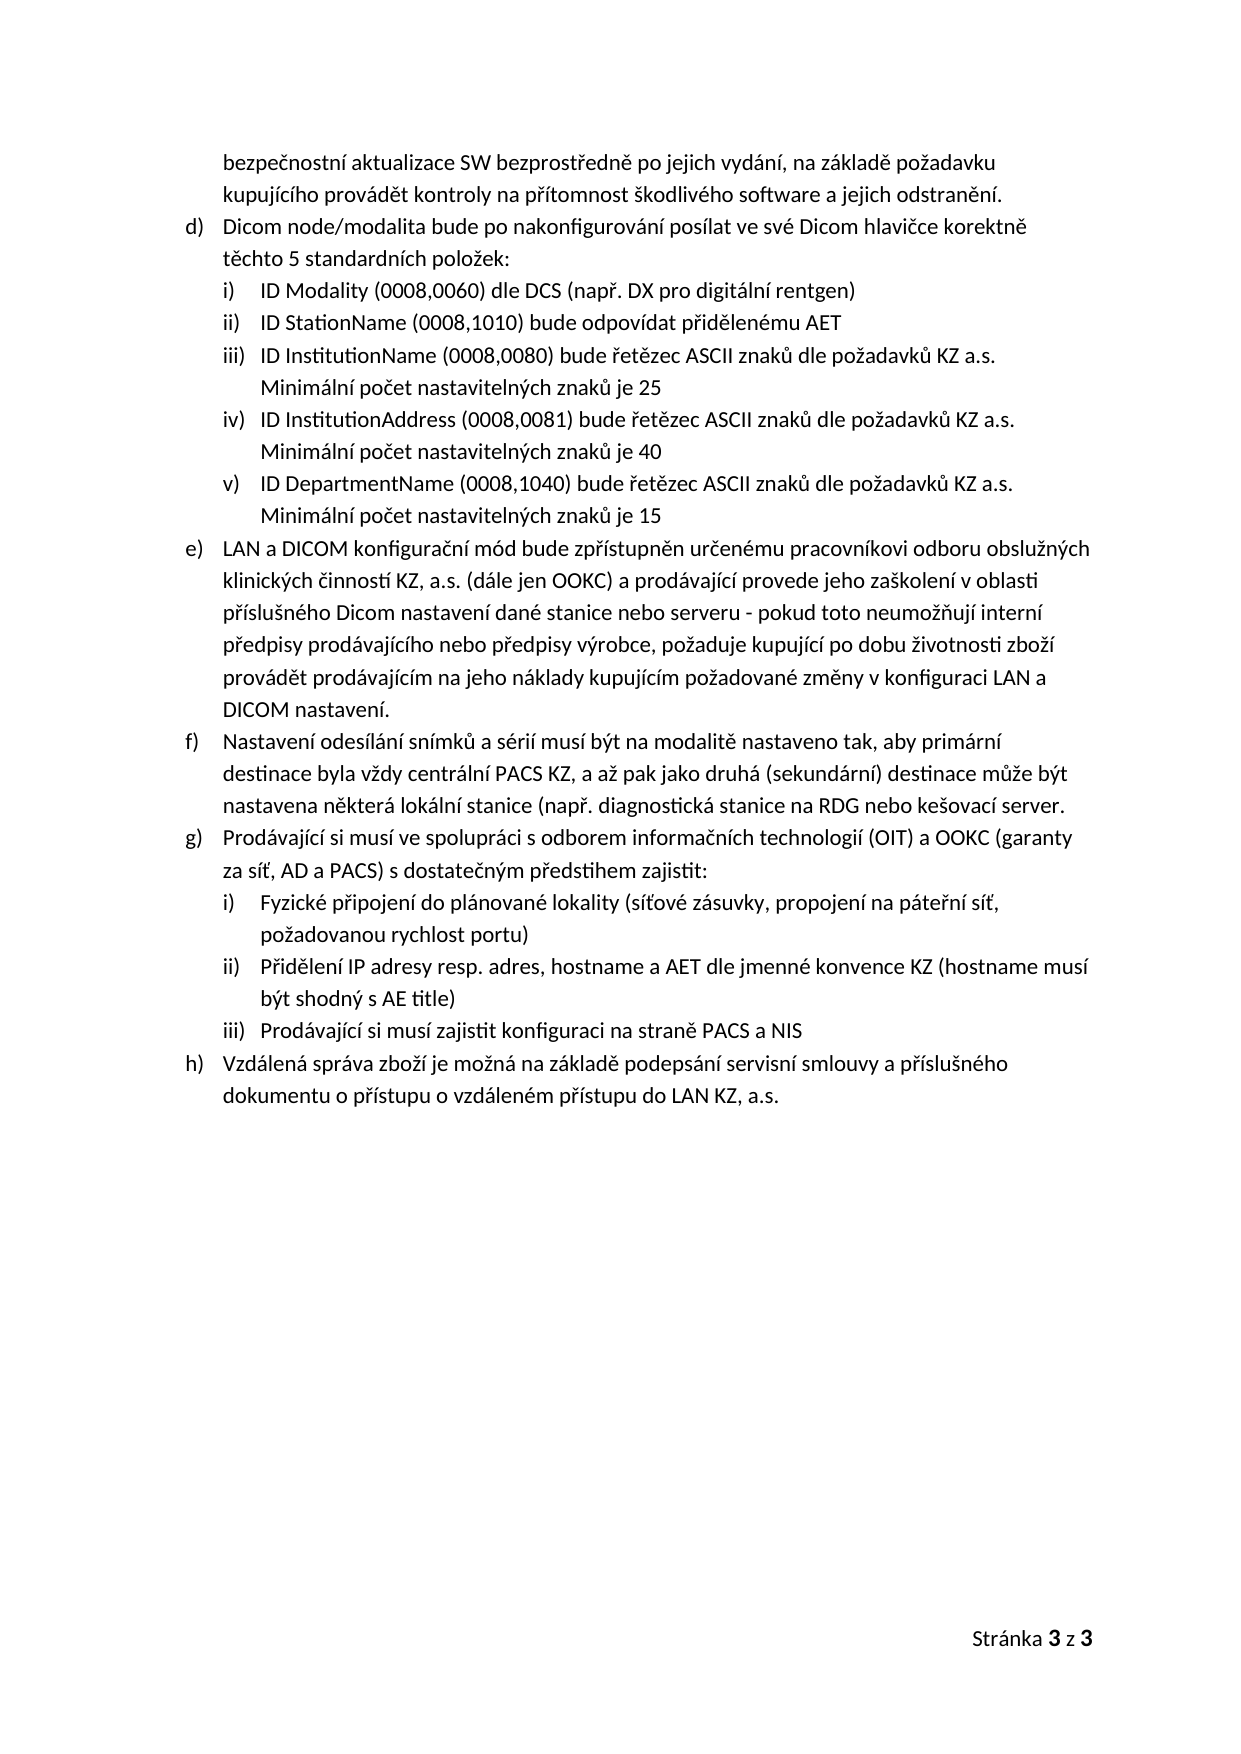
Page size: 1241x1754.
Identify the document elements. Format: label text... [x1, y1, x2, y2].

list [185, 148, 1093, 208]
list ID DepartmentName (0008,1040) bude řetězec ASCII znaků dle požadavků KZ a.s. Minimální počet nastavitelných znaků je 15 [223, 469, 1093, 530]
list ID StationName (0008,1010) bude odpovídat přidělenému AET [223, 308, 1093, 337]
list Dicom node/modalita bude po nakonfigurování posílat ve své Dicom hlavičce korektně těchto 5 standardních položek: [185, 212, 1093, 272]
list LAN a DICOM konfigurační mód bude zpřístupněn určenému pracovníkovi odboru obslužných klinických činností KZ, a.s. (dále jen OOKC) a prodávající provede jeho zaškolení v oblasti příslušného Dicom nastavení dané stanice nebo serveru - pokud toto neumožňují interní předpisy prodávajícího nebo předpisy výrobce, požaduje kupující po dobu životnosti zboží provádět prodávajícím na jeho náklady kupujícím požadované změny v konfiguraci LAN a DICOM nastavení. [185, 534, 1093, 723]
list ID Modality (0008,0060) dle DCS (např. DX pro digitální rentgen) [223, 276, 1093, 304]
list ID InstitutionAddress (0008,0081) bude řetězec ASCII znaků dle požadavků KZ a.s. Minimální počet nastavitelných znaků je 40 [223, 405, 1093, 465]
list Vzdálená správa zboží je možná na základě podepsání servisní smlouvy a příslušného dokumentu o přístupu o vzdáleném přístupu do LAN KZ, a.s. [185, 1049, 1093, 1109]
list Prodávající si musí ve spolupráci s odborem informačních technologií (OIT) a OOKC (garanty za síť, AD a PACS) s dostatečným předstihem zajistit: [185, 823, 1093, 884]
list Nastavení odesílání snímků a sérií musí být na modalitě nastaveno tak, aby primární destinace byla vždy centrální PACS KZ, a až pak jako druhá (sekundární) destinace může být nastavena některá lokální stanice (např. diagnostická stanice na RDG nebo kešovací server. [185, 727, 1093, 819]
list Prodávající si musí zajistit konfiguraci na straně PACS a NIS [223, 1017, 1093, 1045]
list ID InstitutionName (0008,0080) bude řetězec ASCII znaků dle požadavků KZ a.s. Minimální počet nastavitelných znaků je 25 [223, 341, 1093, 401]
list Fyzické připojení do plánované lokality (síťové zásuvky, propojení na páteřní síť, požadovanou rychlost portu) [223, 888, 1093, 948]
list Přidělení IP adresy resp. adres, hostname a AET dle jmenné konvence KZ (hostname musí být shodný s AE title) [223, 952, 1093, 1012]
